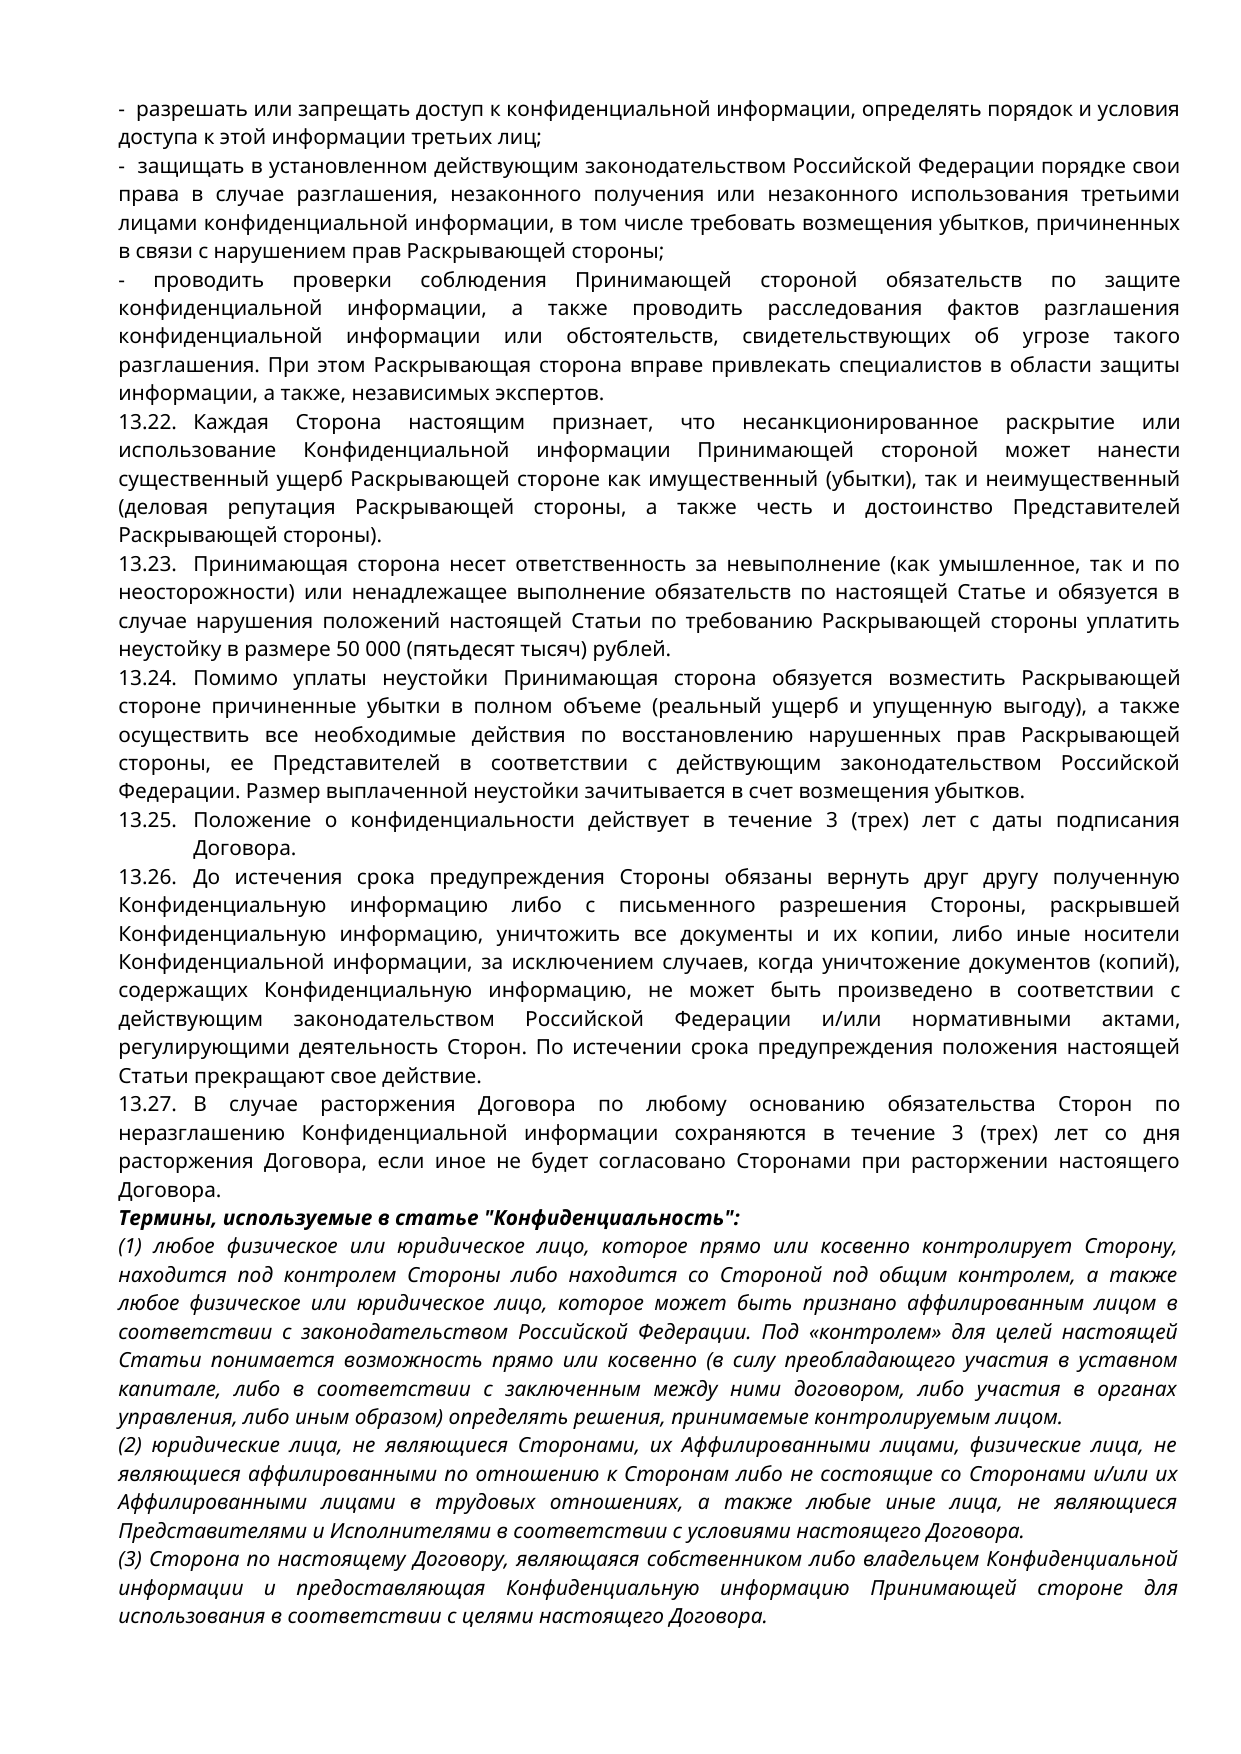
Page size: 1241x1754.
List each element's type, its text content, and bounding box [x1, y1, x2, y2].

list В случае расторжения Договора по любому основанию обязательства Сторон по неразглашению Конфиденциальной информации сохраняются в течение 3 (трех) лет со дня расторжения Договора, если иное не будет согласовано Сторонами при расторжении настоящего Договора. [118, 1089, 1181, 1203]
text (1) любое физическое или юридическое лицо, которое прямо или косвенно контролирует Сторону, находится под контролем Стороны либо находится со Стороной под общим контролем, а также любое физическое или юридическое лицо, которое может быть признано аффилированным лицом в соответствии с законодательством Российской Федерации. Под «контролем» для целей настоящей Статьи понимается возможность прямо или косвенно (в силу преобладающего участия в уставном капитале, либо в соответствии с заключенным между ними договором, либо участия в органах управления, либо иным образом) определять решения, принимаемые контролируемым лицом. [118, 1232, 1181, 1431]
list Каждая Сторона настоящим признает, что несанкционированное раскрытие или использование Конфиденциальной информации Принимающей стороной может нанести существенный ущерб Раскрывающей стороне как имущественный (убытки), так и неимущественный (деловая репутация Раскрывающей стороны, а также честь и достоинство Представителей Раскрывающей стороны). [118, 407, 1181, 549]
text (2) юридические лица, не являющиеся Сторонами, их Аффилированными лицами, физические лица, не являющиеся аффилированными по отношению к Сторонам либо не состоящие со Сторонами и/или их Аффилированными лицами в трудовых отношениях, а также любые иные лица, не являющиеся Представителями и Исполнителями в соответствии с условиями настоящего Договора. [118, 1431, 1181, 1544]
list Положение о конфиденциальности действует в течение 3 (трех) лет с даты подписания Договора. [118, 805, 1181, 862]
list - защищать в установленном действующим законодательством Российской Федерации порядке свои права в случае разглашения, незаконного получения или незаконного использования третьими лицами конфиденциальной информации, в том числе требовать возмещения убытков, причиненных в связи с нарушением прав Раскрывающей стороны; [118, 151, 1181, 265]
list Принимающая сторона несет ответственность за невыполнение (как умышленное, так и по неосторожности) или ненадлежащее выполнение обязательств по настоящей Статье и обязуется в случае нарушения положений настоящей Статьи по требованию Раскрывающей стороны уплатить неустойку в размере 50 000 (пятьдесят тысяч) рублей. [118, 549, 1181, 663]
text Термины, используемые в статье "Конфиденциальность": [118, 1203, 1181, 1232]
list До истечения срока предупреждения Стороны обязаны вернуть друг другу полученную Конфиденциальную информацию либо с письменного разрешения Стороны, раскрывшей Конфиденциальную информацию, уничтожить все документы и их копии, либо иные носители Конфиденциальной информации, за исключением случаев, когда уничтожение документов (копий), содержащих Конфиденциальную информацию, не может быть произведено в соответствии с действующим законодательством Российской Федерации и/или нормативными актами, регулирующими деятельность Сторон. По истечении срока предупреждения положения настоящей Статьи прекращают свое действие. [118, 862, 1181, 1089]
list Помимо уплаты неустойки Принимающая сторона обязуется возместить Раскрывающей стороне причиненные убытки в полном объеме (реальный ущерб и упущенную выгоду), а также осуществить все необходимые действия по восстановлению нарушенных прав Раскрывающей стороны, ее Представителей в соответствии с действующим законодательством Российской Федерации. Размер выплаченной неустойки зачитывается в счет возмещения убытков. [118, 663, 1181, 805]
text (3) Сторона по настоящему Договору, являющаяся собственником либо владельцем Конфиденциальной информации и предоставляющая Конфиденциальную информацию Принимающей стороне для использования в соответствии с целями настоящего Договора. [118, 1544, 1181, 1630]
text - разрешать или запрещать доступ к конфиденциальной информации, определять порядок и условия доступа к этой информации третьих лиц; [118, 94, 1181, 151]
text - проводить проверки соблюдения Принимающей стороной обязательств по защите конфиденциальной информации, а также проводить расследования фактов разглашения конфиденциальной информации или обстоятельств, свидетельствующих об угрозе такого разглашения. При этом Раскрывающая сторона вправе привлекать специалистов в области защиты информации, а также, независимых экспертов. [118, 265, 1181, 407]
